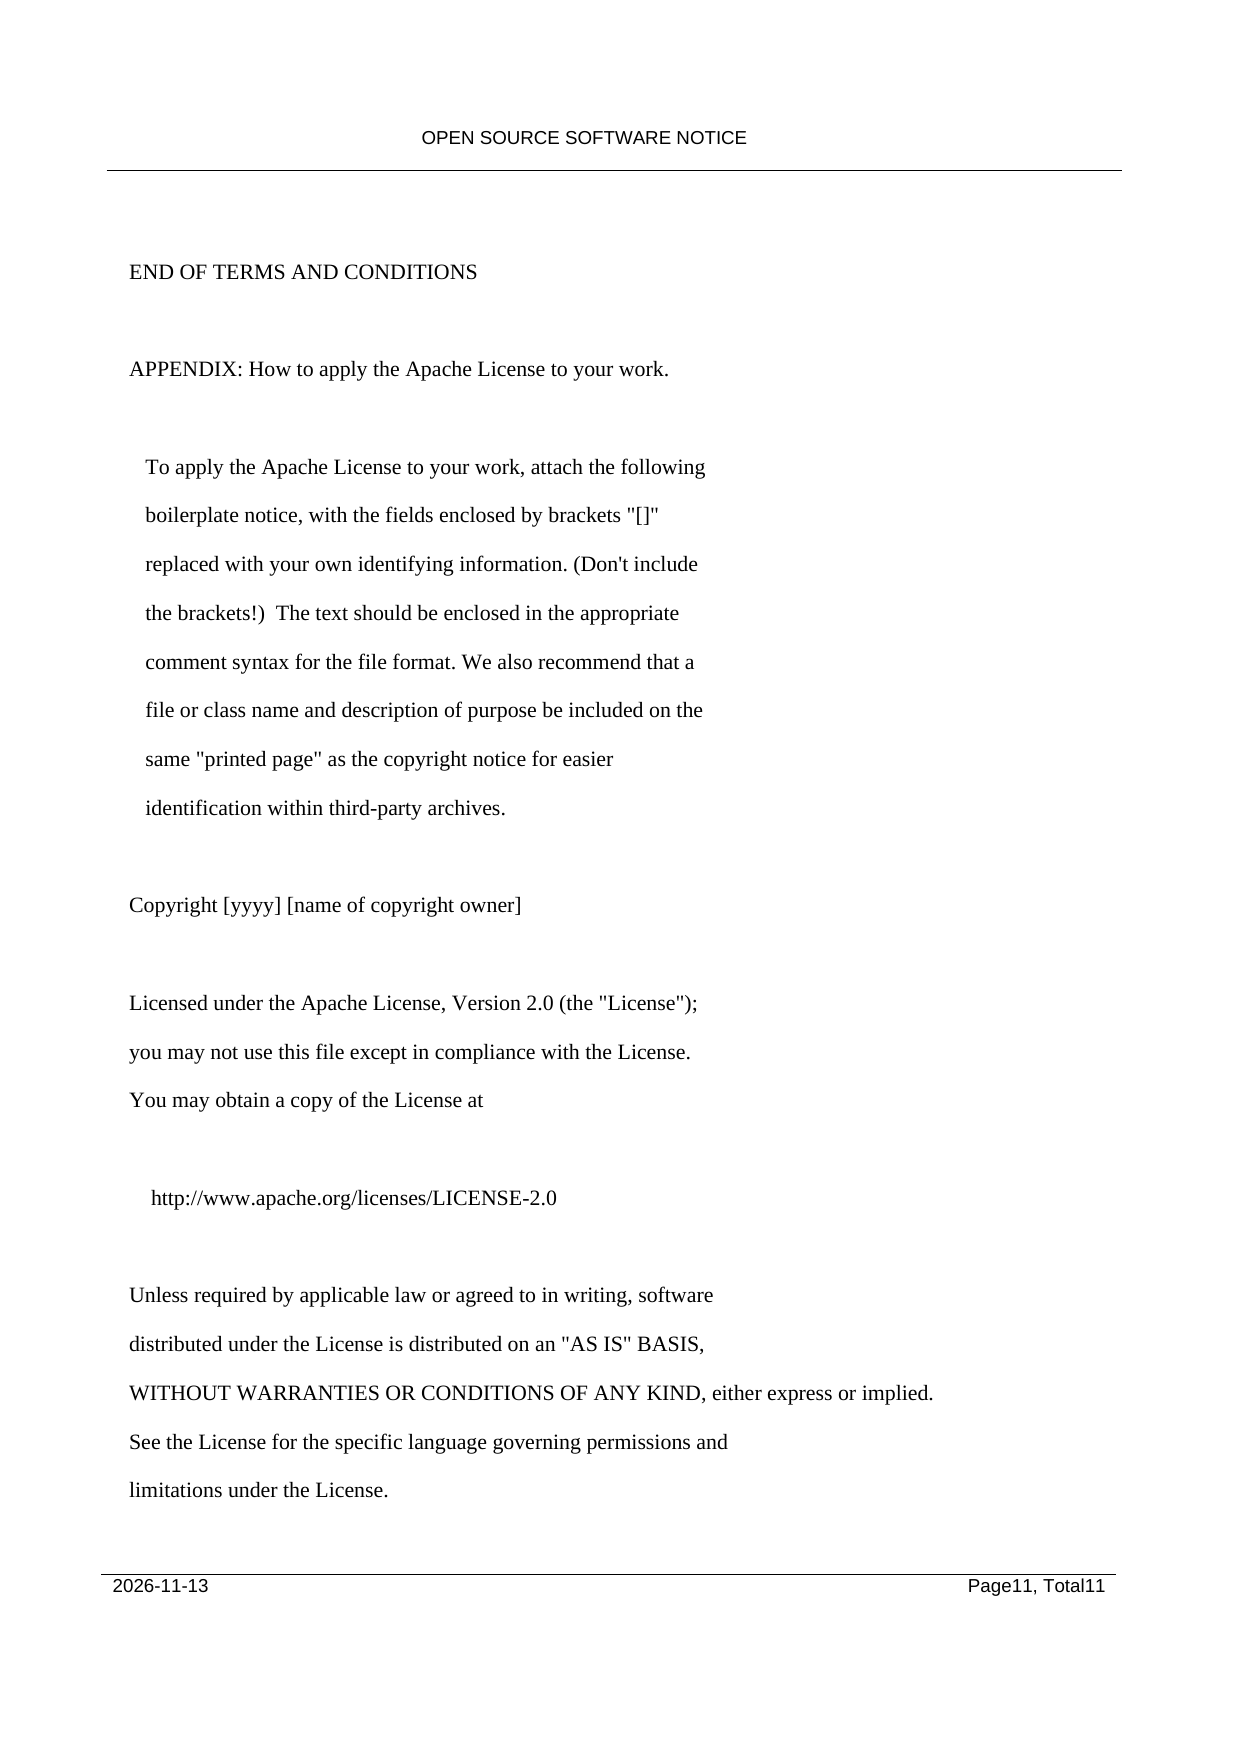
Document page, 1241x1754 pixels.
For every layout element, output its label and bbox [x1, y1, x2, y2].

text [112, 206, 1128, 1506]
